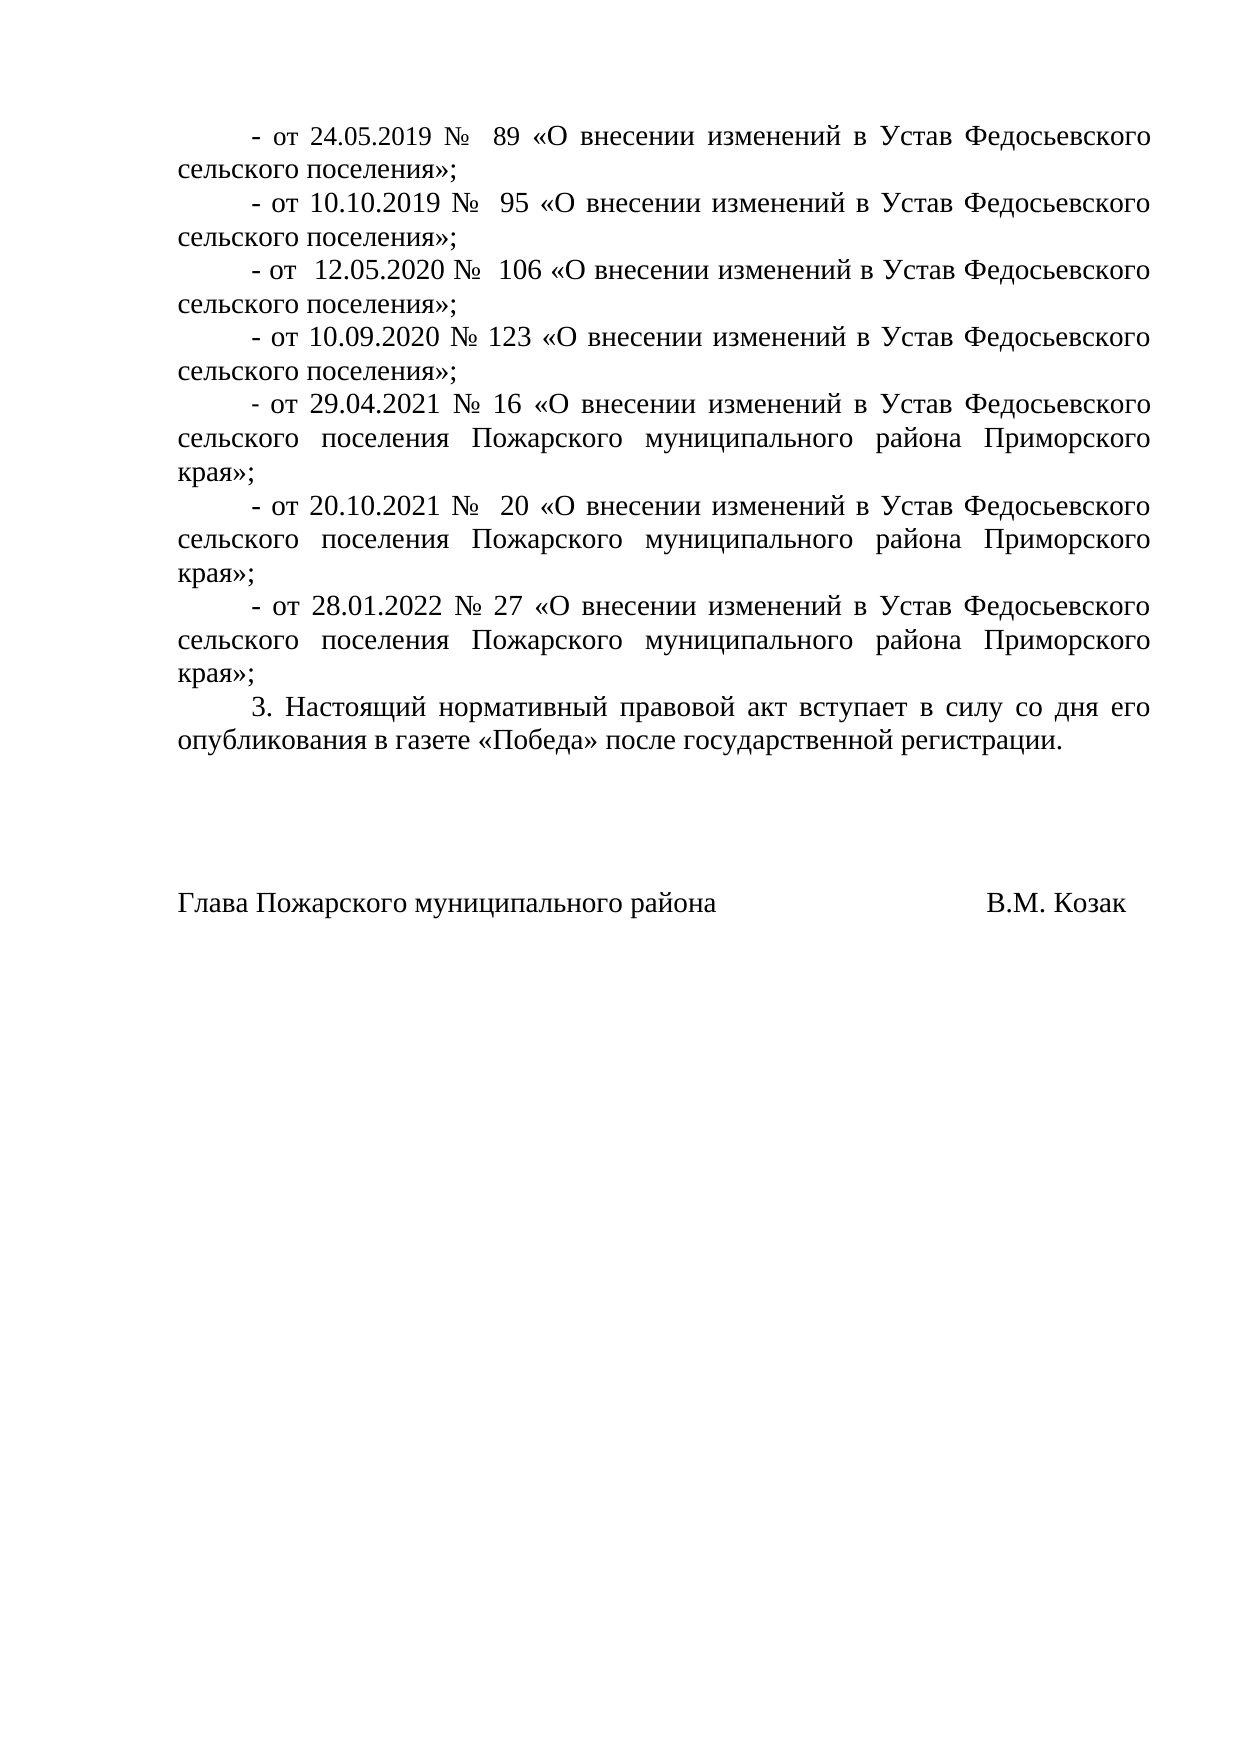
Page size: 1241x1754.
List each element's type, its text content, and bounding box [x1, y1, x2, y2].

text - от 29.04.2021 № 16 «О внесении изменений в Устав Федосьевского сельского поселения Пожарского муниципального района Приморского края»; [177, 386, 1152, 488]
text - от 10.10.2019 № 95 «О внесении изменений в Устав Федосьевского сельского поселения»; [177, 185, 1152, 252]
text Глава Пожарского муниципального района В.М. Козак [177, 886, 1152, 919]
text - от 20.10.2021 № 20 «О внесении изменений в Устав Федосьевского сельского поселения Пожарского муниципального района Приморского края»; [177, 488, 1152, 588]
text - от 28.01.2022 № 27 «О внесении изменений в Устав Федосьевского сельского поселения Пожарского муниципального района Приморского края»; [177, 588, 1152, 689]
text - от 24.05.2019 № 89 «О внесении изменений в Устав Федосьевского сельского поселения»; [177, 118, 1152, 185]
text 3. Настоящий нормативный правовой акт вступает в силу со дня его опубликования в газете «Победа» после государственной регистрации. [177, 689, 1152, 756]
text - от 10.09.2020 № 123 «О внесении изменений в Устав Федосьевского сельского поселения»; [177, 319, 1152, 386]
text - от 12.05.2020 № 106 «О внесении изменений в Устав Федосьевского сельского поселения»; [177, 252, 1152, 319]
